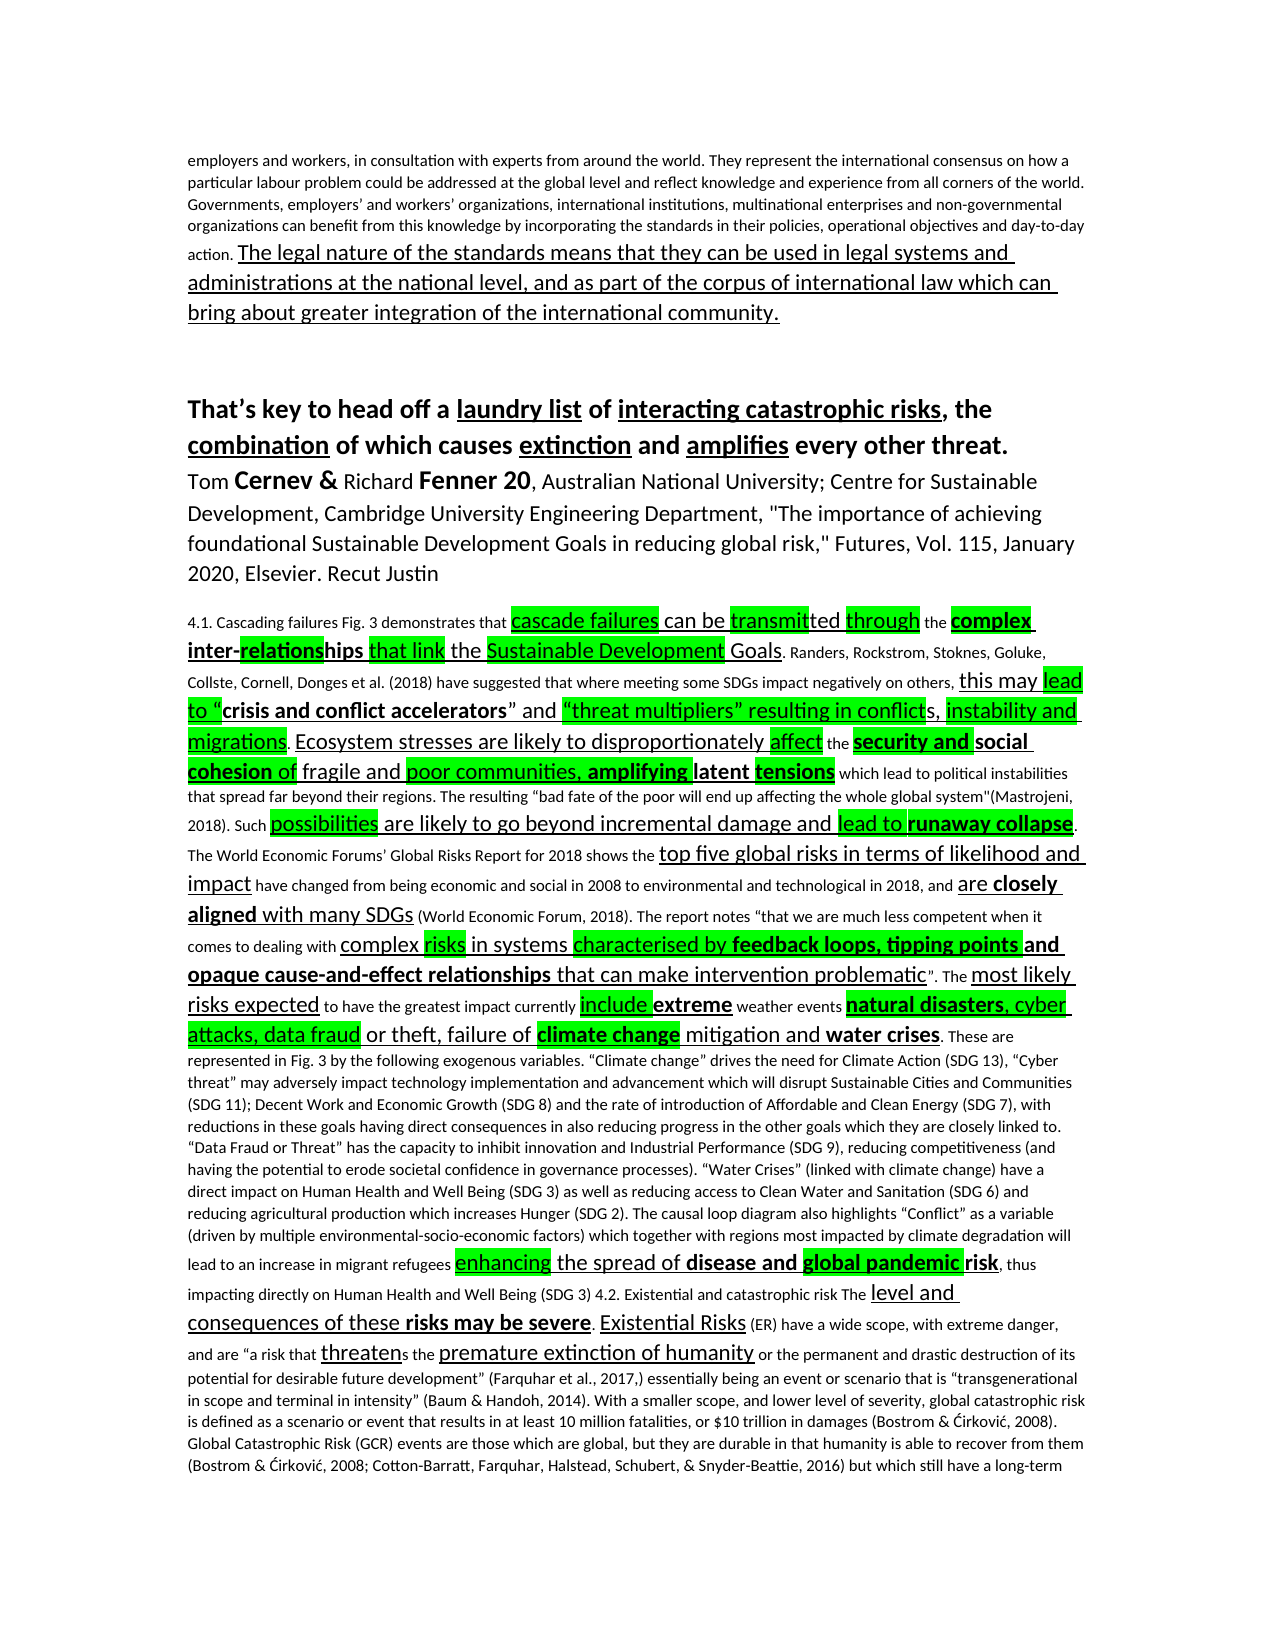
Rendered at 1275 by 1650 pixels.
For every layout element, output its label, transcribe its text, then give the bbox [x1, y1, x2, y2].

text Tom Cernev & Richard Fenner 20, Australian National University; Centre for Sustainable Development, Cambridge University Engineering Department, "The importance of achieving foundational Sustainable Development Goals in reducing global risk," Futures, Vol. 115, January 2020, Elsevier. Recut Justin [187, 463, 1087, 587]
subtitle That’s key to head off a laundry list of interacting catastrophic risks, the combination of which causes extinction and amplifies every other threat. [187, 392, 1087, 461]
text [187, 606, 1087, 1476]
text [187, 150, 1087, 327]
